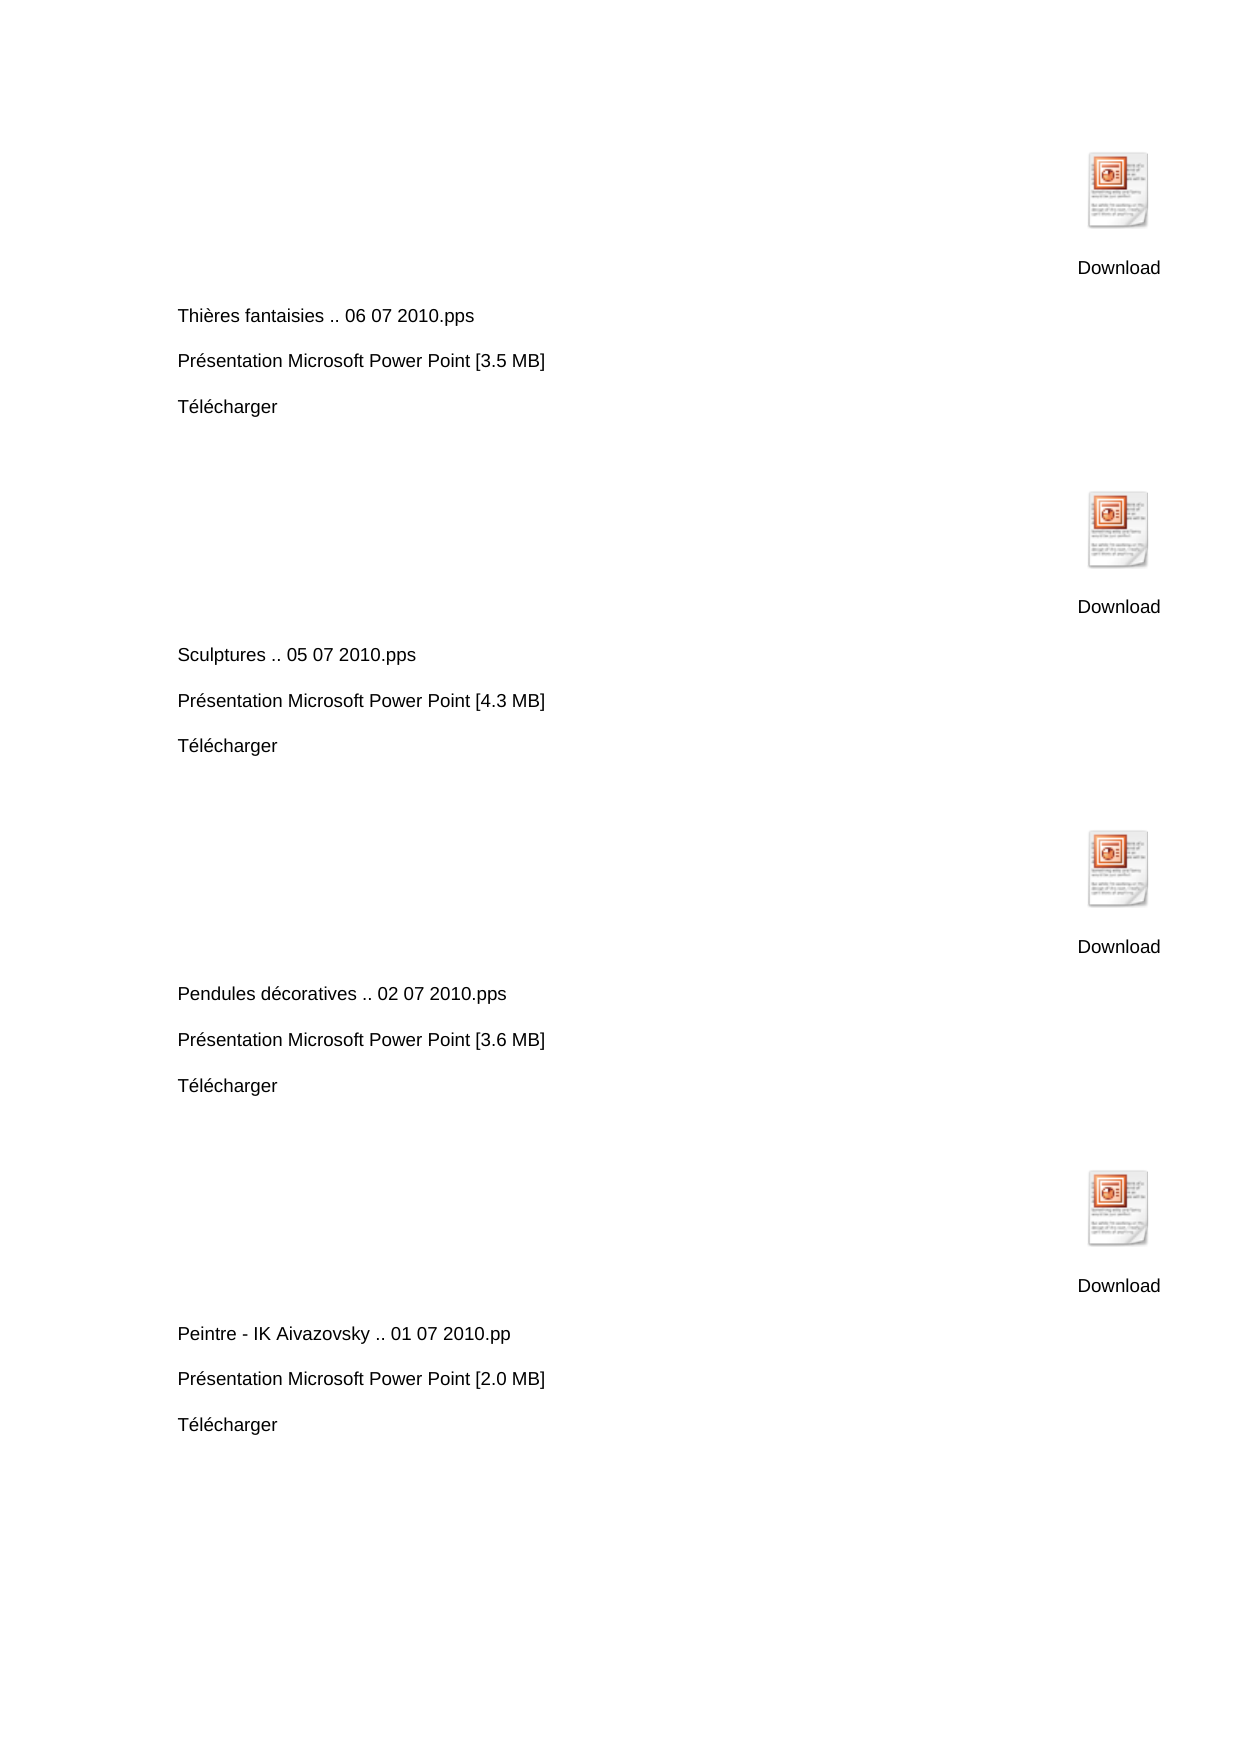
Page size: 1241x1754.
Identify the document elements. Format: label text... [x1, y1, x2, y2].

picture [1077, 488, 1157, 569]
text Télécharger [177, 396, 1063, 417]
text Présentation Microsoft Power Point [3.6 MB] [177, 1029, 1063, 1050]
text Télécharger [177, 735, 1063, 757]
table_cell Download [1076, 934, 1168, 983]
text Sculptures .. 05 07 2010.pps [177, 644, 1063, 665]
text Télécharger [177, 1414, 1063, 1435]
picture [1077, 827, 1157, 908]
table_cell Download [1076, 1273, 1168, 1323]
table_header [1076, 826, 1168, 934]
picture [1077, 1167, 1157, 1247]
text Présentation Microsoft Power Point [4.3 MB] [177, 689, 1063, 711]
table_header [1076, 487, 1168, 594]
text Télécharger [177, 1074, 1063, 1096]
text Peintre - IK Aivazovsky .. 01 07 2010.pp [177, 1323, 1063, 1344]
picture [1077, 149, 1157, 229]
text Thières fantaisies .. 06 07 2010.pps [177, 304, 1063, 326]
text Pendules décoratives .. 02 07 2010.pps [177, 983, 1063, 1005]
table_cell Download [1076, 595, 1168, 644]
table_cell Download [1076, 255, 1168, 304]
text Présentation Microsoft Power Point [2.0 MB] [177, 1368, 1063, 1390]
text Présentation Microsoft Power Point [3.5 MB] [177, 350, 1063, 372]
table_header [1076, 148, 1168, 255]
table_header [1076, 1166, 1168, 1273]
